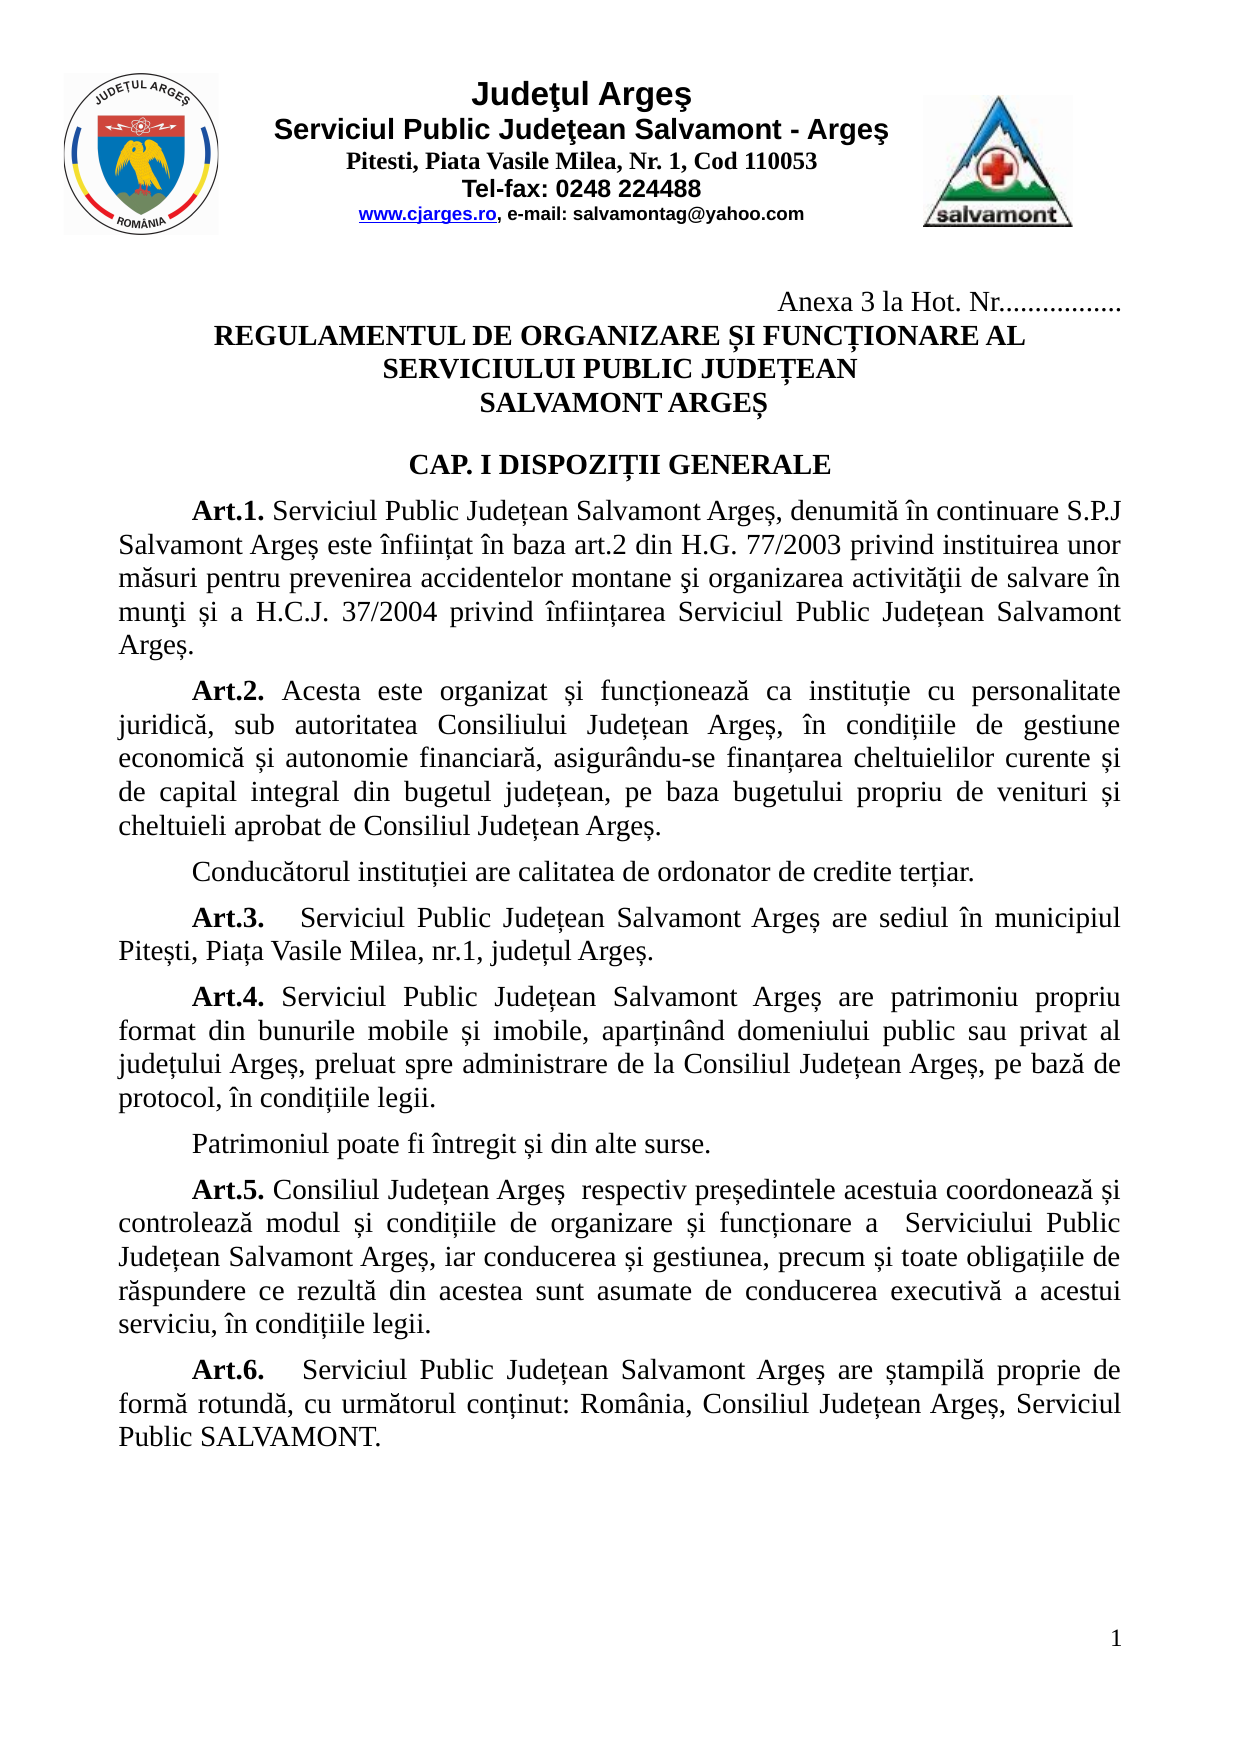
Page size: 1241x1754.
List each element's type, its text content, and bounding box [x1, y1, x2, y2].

text Art.1. Serviciul Public Județean Salvamont Argeș, denumită în continuare S.P.J Salvamont Argeș este înființat în baza art.2 din H.G. 77/2003 privind instituirea unor măsuri pentru prevenirea accidentelor montane şi organizarea activităţii de salvare în munţi și a H.C.J. 37/2004 privind înființarea Serviciul Public Județean Salvamont Argeș. [118, 493, 1122, 661]
text Patrimoniul poate fi întregit și din alte surse. [118, 1126, 1122, 1159]
text SALVAMONT ARGEȘ [118, 385, 1122, 418]
text Conducătorul instituției are calitatea de ordonator de credite terțiar. [118, 854, 1122, 887]
text SERVICIULUI PUBLIC JUDEȚEAN [118, 351, 1122, 385]
text REGULAMENTUL DE ORGANIZARE ȘI FUNCȚIONARE AL [118, 318, 1122, 351]
text CAP. I DISPOZIȚII GENERALE [118, 447, 1122, 481]
text Art.5. Consiliul Județean Argeș respectiv președintele acestuia coordonează și controlează modul și condițiile de organizare și funcționare a Serviciului Public Județean Salvamont Argeș, iar conducerea și gestiunea, precum și toate obligațiile de răspundere ce rezultă din acestea sunt asumate de conducerea executivă a acestui serviciu, în condițiile legii. [118, 1172, 1122, 1340]
text Anexa 3 la Hot. Nr................. [118, 284, 1122, 318]
text Art.2. Acesta este organizat și funcționează ca instituție cu personalitate juridică, sub autoritatea Consiliului Județean Argeș, în condițiile de gestiune economică și autonomie financiară, asigurându-se finanțarea cheltuielilor curente și de capital integral din bugetul județean, pe baza bugetului propriu de venituri și cheltuieli aprobat de Consiliul Județean Argeș. [118, 673, 1122, 841]
picture [63, 73, 219, 235]
picture [923, 95, 1073, 227]
text Art.4. Serviciul Public Județean Salvamont Argeș are patrimoniu propriu format din bunurile mobile și imobile, aparținând domeniului public sau privat al județului Argeș, preluat spre administrare de la Consiliul Județean Argeș, pe bază de protocol, în condițiile legii. [118, 979, 1122, 1113]
text Art.3. Serviciul Public Județean Salvamont Argeș are sediul în municipiul Pitești, Piața Vasile Milea, nr.1, județul Argeș. [118, 900, 1122, 967]
text Art.6. Serviciul Public Județean Salvamont Argeș are ștampilă proprie de formă rotundă, cu următorul conținut: România, Consiliul Județean Argeș, Serviciul Public SALVAMONT. [118, 1352, 1122, 1453]
